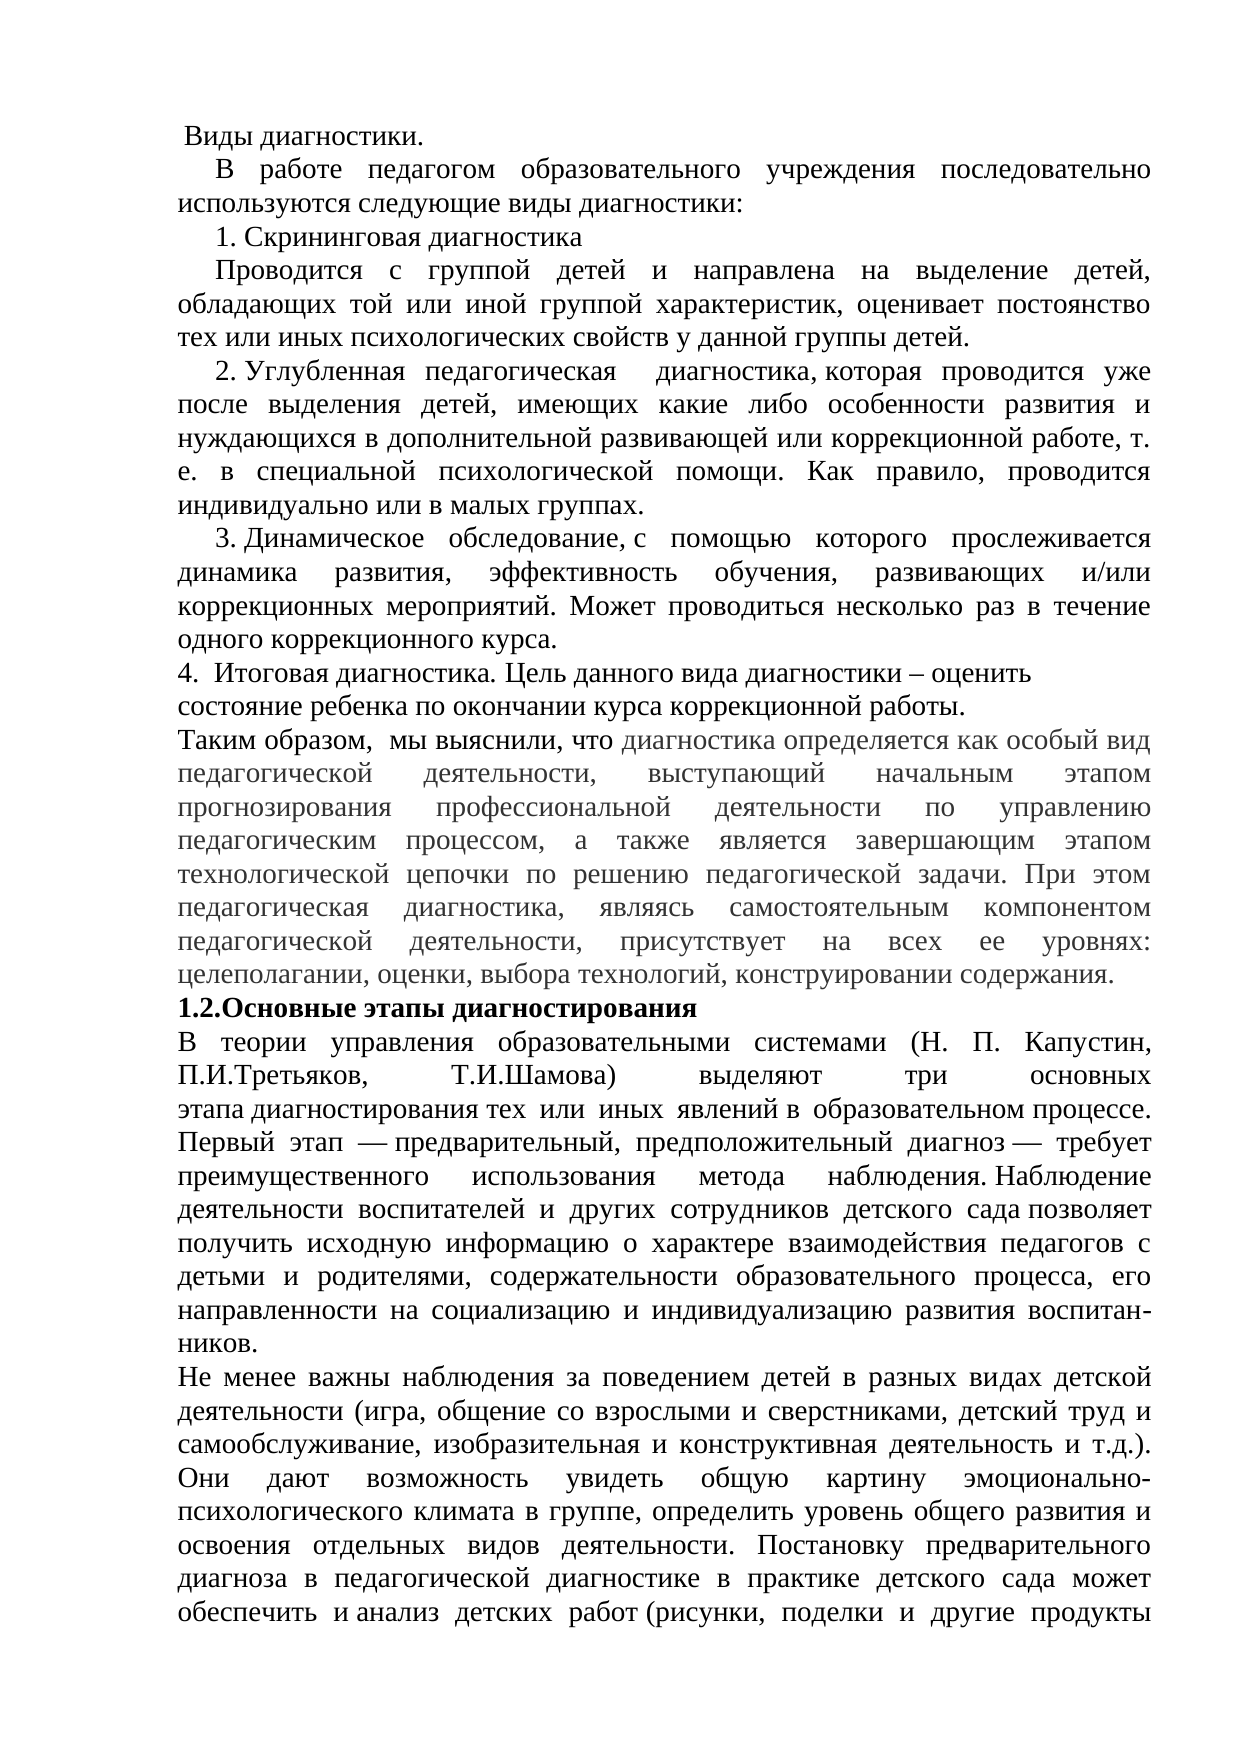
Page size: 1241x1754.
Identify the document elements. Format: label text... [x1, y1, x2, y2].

text 1. Скрининговая диагностика [177, 219, 1152, 252]
text Проводится с группой детей и направлена на выделение детей, обладающих той или иной группой характеристик, оценивает постоянство тех или иных психологических свойств у данной группы детей. [177, 252, 1152, 353]
text В работе педагогом образовательного учреждения последовательно используются следующие виды диагностики: [177, 152, 1152, 219]
text Виды диагностики. [177, 118, 1152, 152]
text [177, 990, 1152, 1627]
text 3. Динамическое обследование, с помощью которого прослеживается динамика развития, эффективность обучения, развивающих и/или коррекционных мероприятий. Может проводиться несколько раз в течение одного коррекционного курса. [177, 521, 1152, 655]
text 2. Углубленная педагогическая диагностика, которая проводится уже после выделения детей, имеющих какие либо особенности развития и нуждающихся в дополнительной развивающей или коррекционной работе, т. е. в специальной психологической помощи. Как правило, проводится индивидуально или в малых группах. [177, 353, 1152, 521]
text Таким образом, мы выяснили, что диагностика определяется как особый вид педагогической деятельности, выступающий начальным этапом прогнозирования профессиональной деятельности по управлению педагогическим процессом, а также является завершающим этапом технологической цепочки по решению педагогической задачи. При этом педагогическая диагностика, являясь самостоятельным компонентом педагогической деятельности, присутствует на всех ее уровнях: целеполагании, оценки, выбора технологий, конструировании содержания. [177, 722, 1152, 990]
text 4. Итоговая диагностика. Цель данного вида диагностики – оценить состояние ребенка по окончании курса коррекционной работы. [177, 655, 1152, 722]
